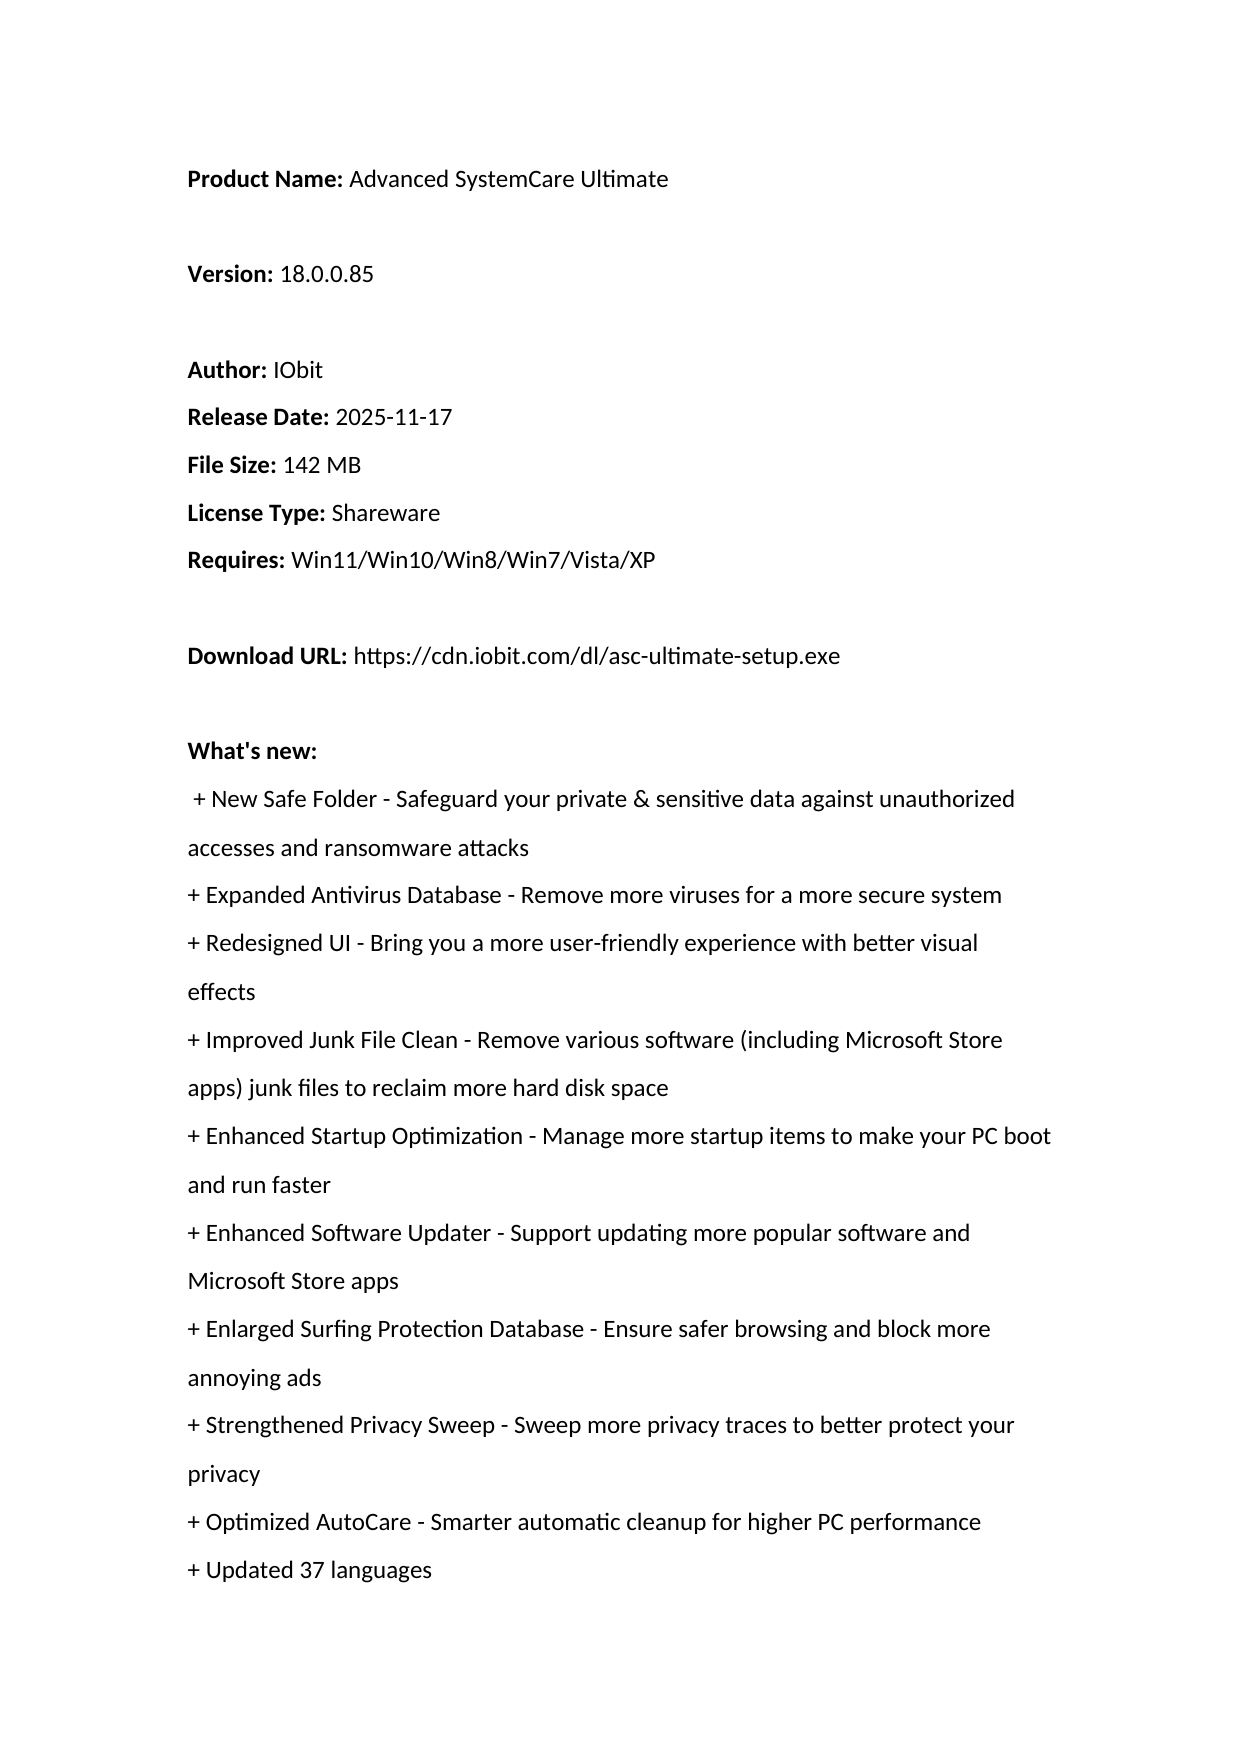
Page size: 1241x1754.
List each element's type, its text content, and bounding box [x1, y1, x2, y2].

text Product Name: Advanced SystemCare Ultimate [187, 162, 1053, 194]
text Requires: Win11/Win10/Win8/Win7/Vista/XP [187, 544, 1053, 576]
text + Enhanced Software Updater - Support updating more popular software and Microsoft Store apps [187, 1216, 1053, 1297]
text + Enlarged Surfing Protection Database - Ensure safer browsing and block more annoying ads [187, 1312, 1053, 1393]
text File Size: 142 MB [187, 448, 1053, 481]
text + New Safe Folder - Safeguard your private & sensitive data against unauthorized accesses and ransomware attacks [187, 782, 1053, 863]
text + Expanded Antivirus Database - Remove more viruses for a more secure system [187, 879, 1053, 911]
text License Type: Shareware [187, 496, 1053, 528]
text + Improved Junk File Clean - Remove various software (including Microsoft Store apps) junk files to reclaim more hard disk space [187, 1023, 1053, 1104]
text Download URL: https://cdn.iobit.com/dl/asc-ultimate-setup.exe [187, 639, 1053, 672]
text + Redesigned UI - Bring you a more user-friendly experience with better visual effects [187, 926, 1053, 1008]
text + Enhanced Startup Optimization - Manage more startup items to make your PC boot and run faster [187, 1119, 1053, 1201]
text + Optimized AutoCare - Smarter automatic cleanup for higher PC performance [187, 1505, 1053, 1538]
text + Strengthened Privacy Sweep - Sweep more privacy traces to better protect your privacy [187, 1409, 1053, 1490]
text Author: IObit [187, 353, 1053, 385]
text Release Date: 2025-11-17 [187, 401, 1053, 433]
text What's new: [187, 734, 1053, 767]
text + Updated 37 languages [187, 1553, 1053, 1585]
text Version: 18.0.0.85 [187, 257, 1053, 290]
